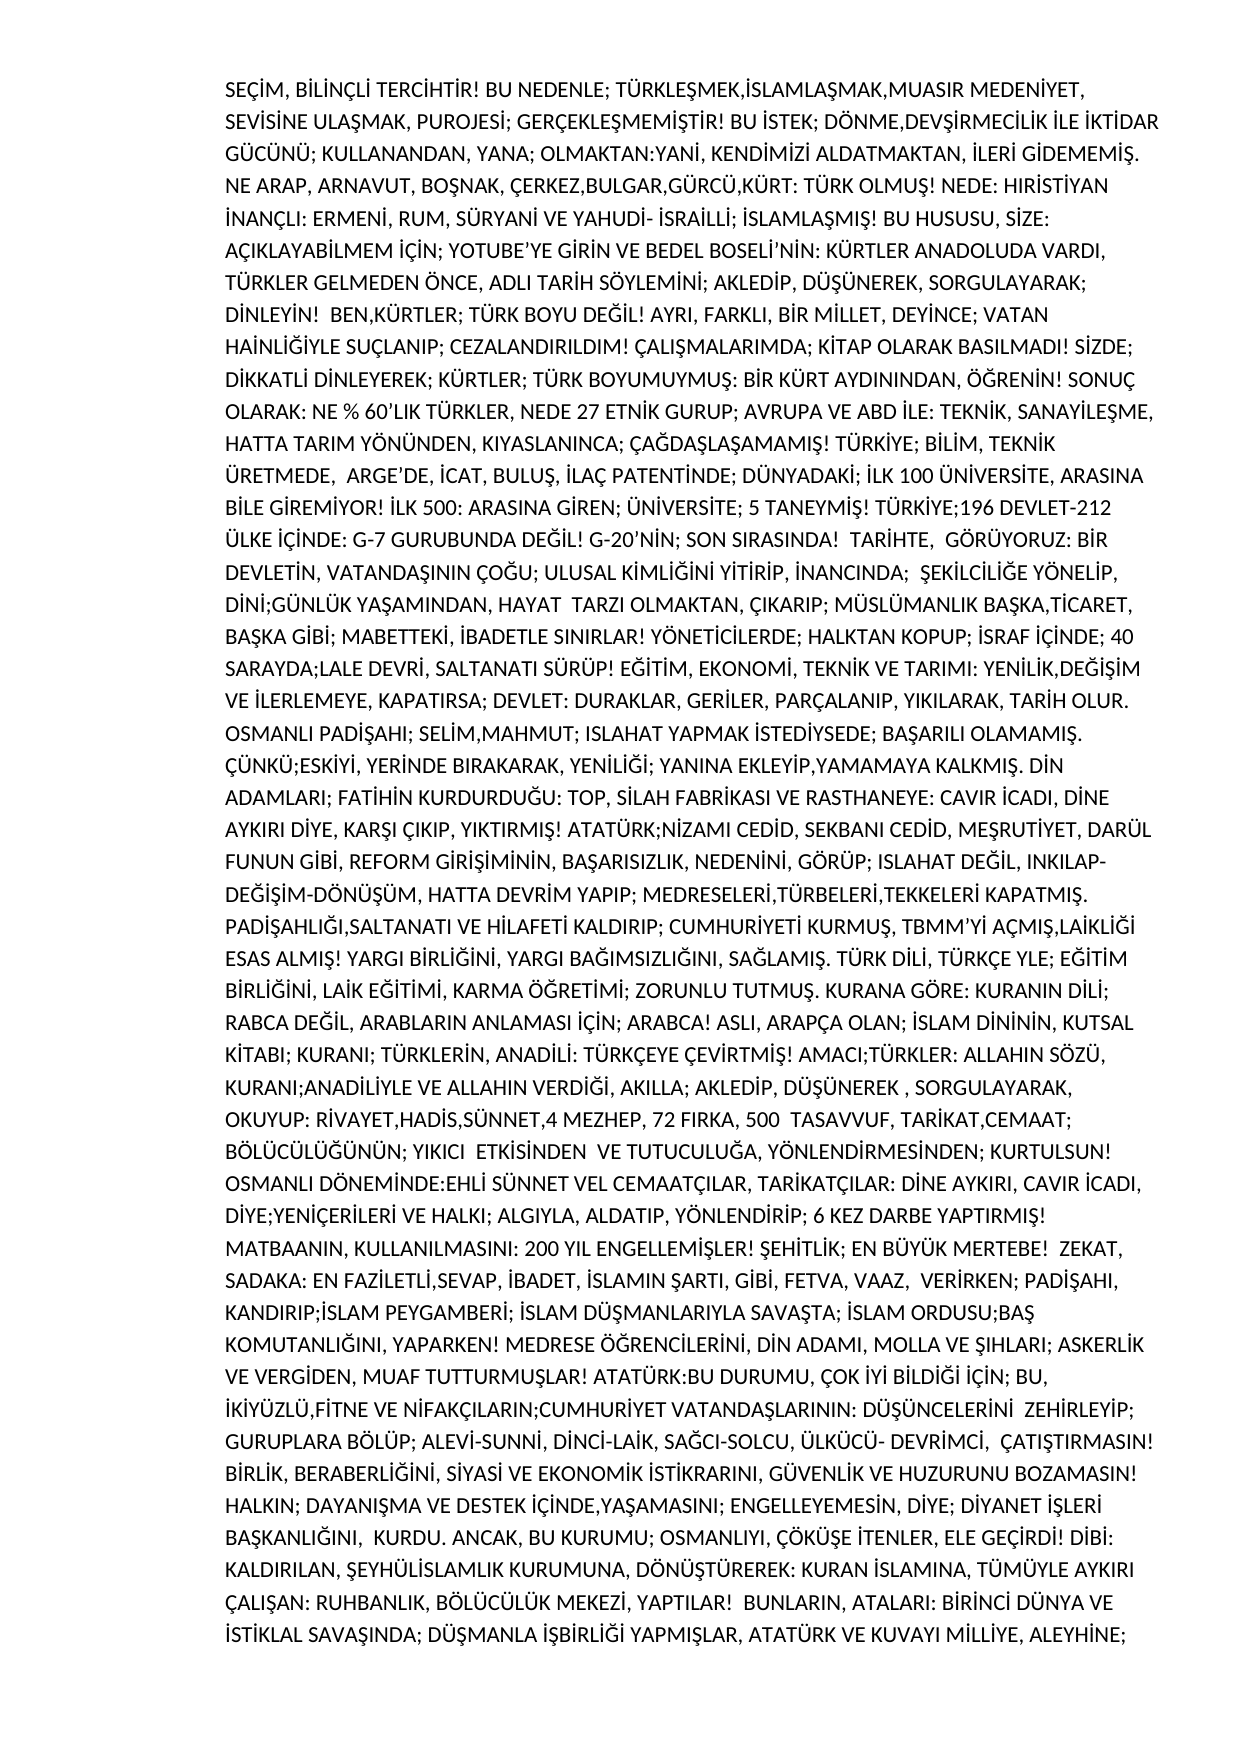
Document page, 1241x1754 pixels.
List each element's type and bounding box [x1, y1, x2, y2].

text [225, 75, 1165, 1648]
